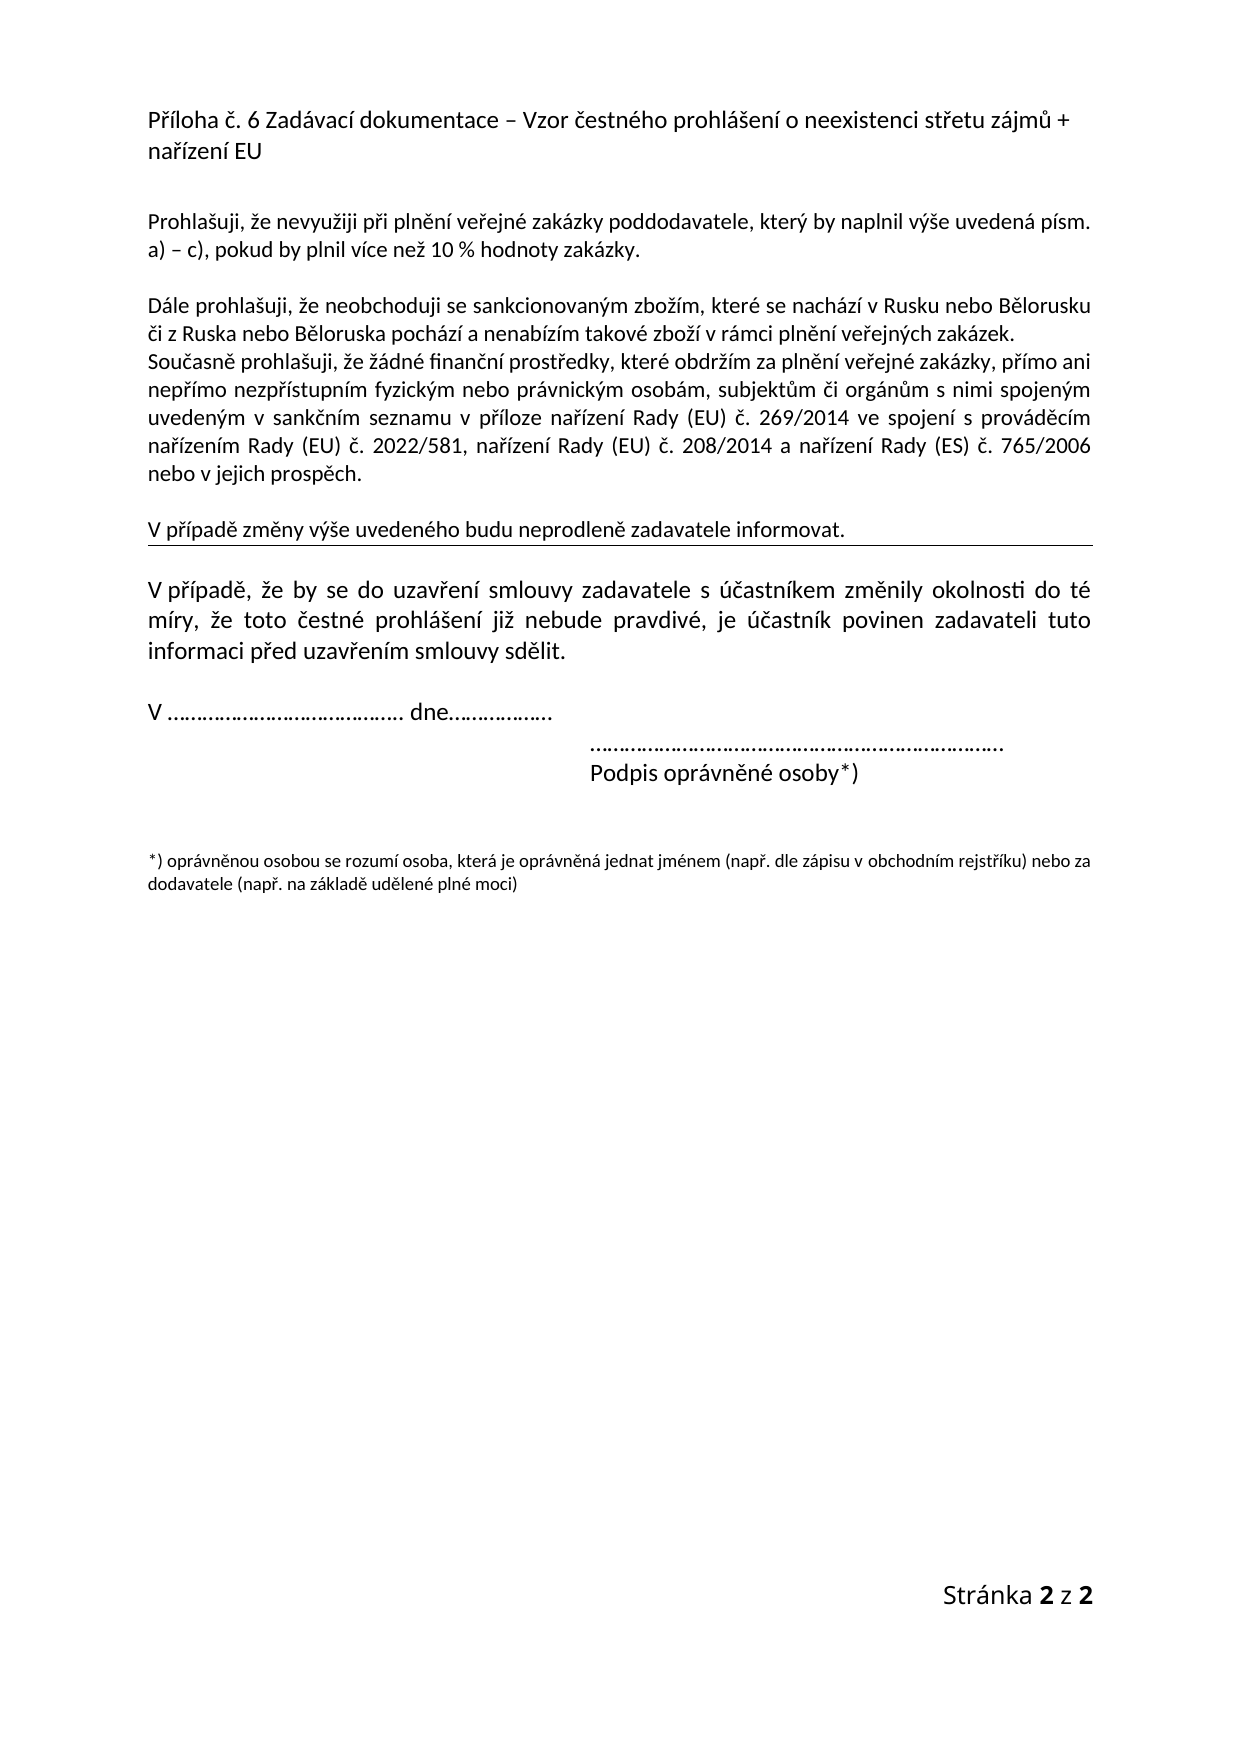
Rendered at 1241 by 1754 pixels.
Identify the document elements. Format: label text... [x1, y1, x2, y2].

text V případě změny výše uvedeného budu neprodleně zadavatele informovat. [148, 515, 1093, 545]
text ……………………………………………………………… [516, 727, 1093, 757]
text Podpis oprávněné osoby*) [516, 757, 1093, 788]
text V případě, že by se do uzavření smlouvy zadavatele s účastníkem změnily okolnosti do té míry, že toto čestné prohlášení již nebude pravdivé, je účastník povinen zadavateli tuto informaci před uzavřením smlouvy sdělit. [148, 574, 1093, 666]
text *) oprávněnou osobou se rozumí osoba, která je oprávněná jednat jménem (např. dle zápisu v obchodním rejstříku) nebo za dodavatele (např. na základě udělené plné moci) [148, 849, 1093, 895]
text Prohlašuji, že nevyužiji při plnění veřejné zakázky poddodavatele, který by naplnil výše uvedená písm. a) – c), pokud by plnil více než 10 % hodnoty zakázky. [148, 207, 1093, 263]
text Současně prohlašuji, že žádné finanční prostředky, které obdržím za plnění veřejné zakázky, přímo ani nepřímo nezpřístupním fyzickým nebo právnickým osobám, subjektům či orgánům s nimi spojeným uvedeným v sankčním seznamu v příloze nařízení Rady (EU) č. 269/2014 ve spojení s prováděcím nařízením Rady (EU) č. 2022/581, nařízení Rady (EU) č. 208/2014 a nařízení Rady (ES) č. 765/2006 nebo v jejich prospěch. [148, 347, 1093, 487]
text V ………………………………….. dne……………… [148, 696, 1093, 727]
text Dále prohlašuji, že neobchoduji se sankcionovaným zbožím, které se nachází v Rusku nebo Bělorusku či z Ruska nebo Běloruska pochází a nenabízím takové zboží v rámci plnění veřejných zakázek. [148, 291, 1093, 347]
